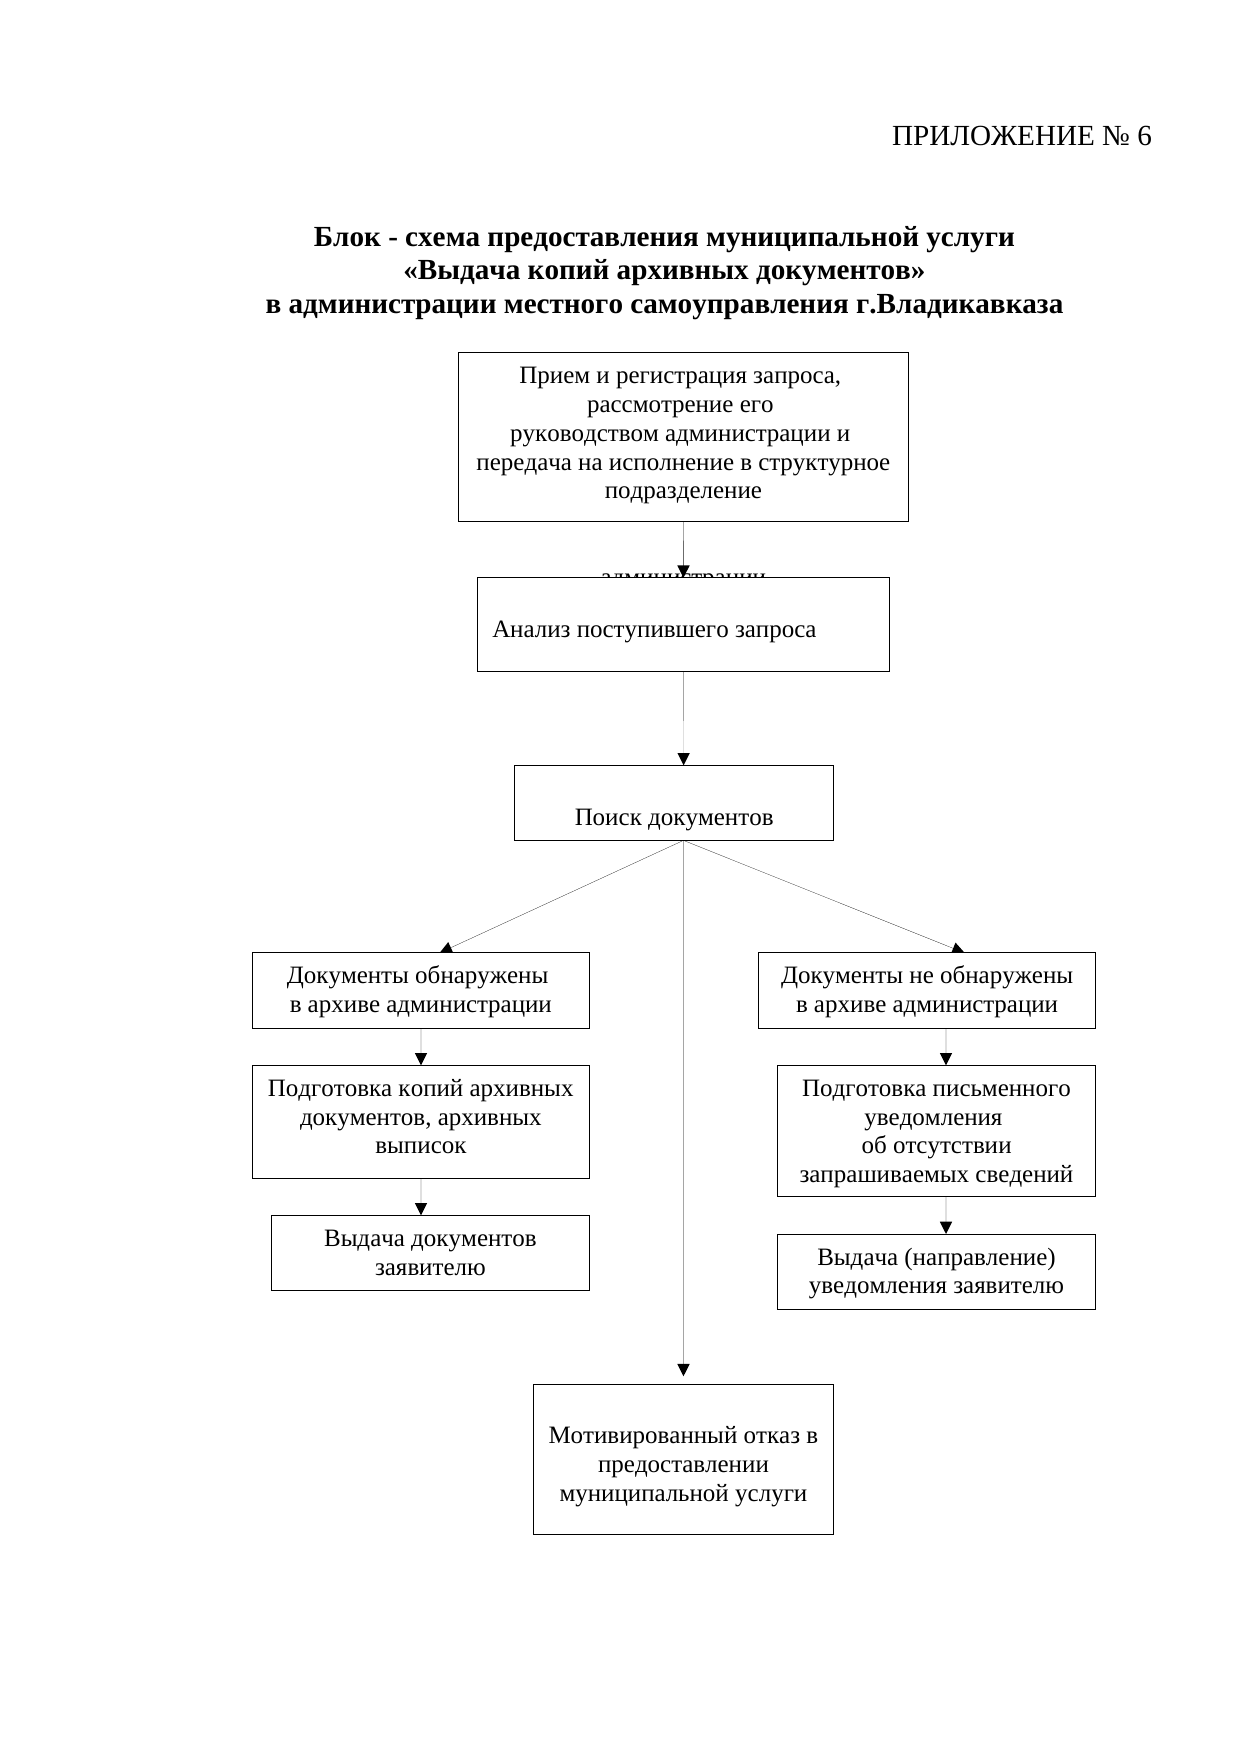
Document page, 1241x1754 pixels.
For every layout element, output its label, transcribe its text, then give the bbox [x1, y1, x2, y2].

text «Выдача копий архивных документов» [177, 252, 1152, 286]
text ПРИЛОЖЕНИЕ № 6 [177, 118, 1152, 152]
text Блок - схема предоставления муниципальной услуги [177, 219, 1152, 252]
text в администрации местного самоуправления г.Владикавказа [177, 286, 1152, 319]
